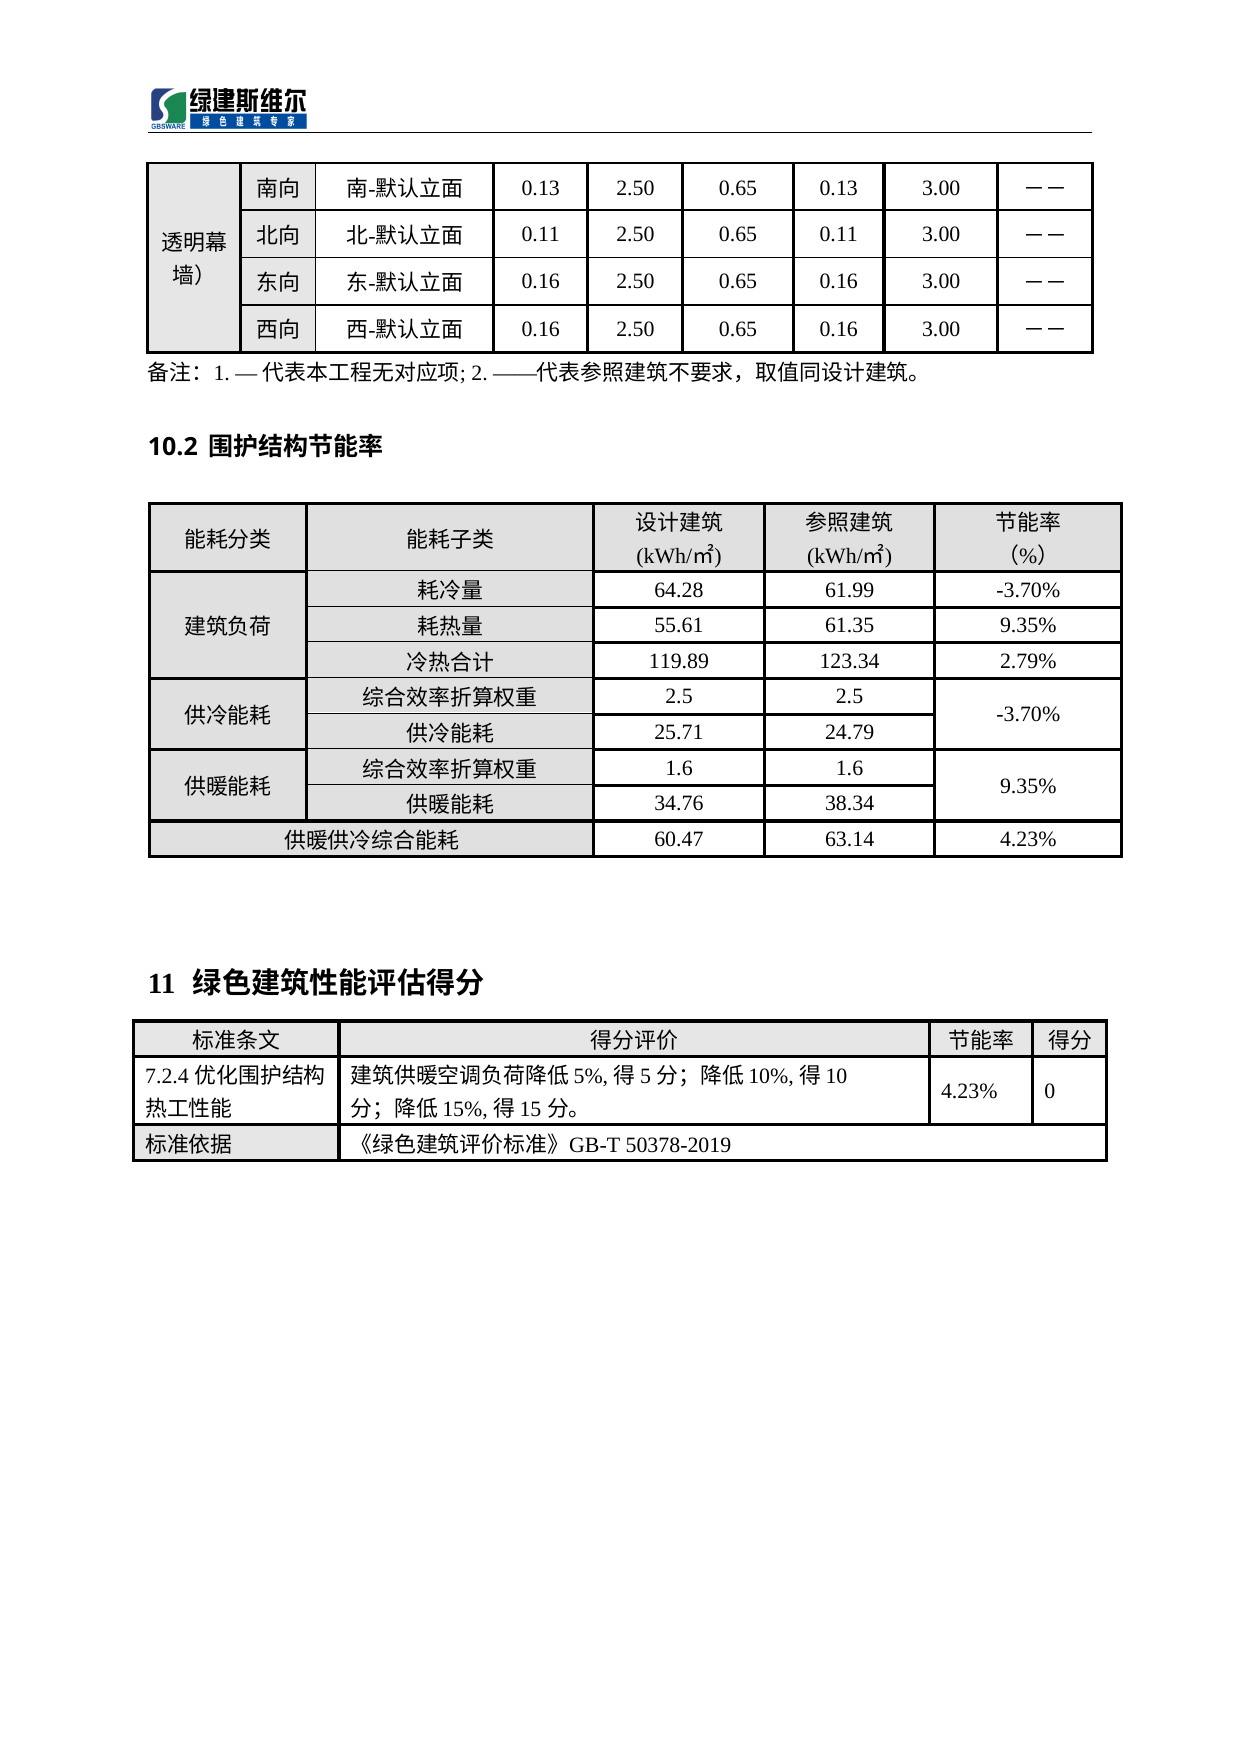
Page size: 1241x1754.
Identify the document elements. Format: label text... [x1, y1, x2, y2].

table_cell 60.47 [595, 823, 763, 855]
table_cell 0.11 [795, 211, 882, 257]
table_cell 55.61 [595, 609, 763, 641]
table_cell 供暖能耗 [308, 785, 592, 819]
subtitle 围护结构节能率 [148, 412, 1092, 477]
table_cell 2.50 [589, 211, 681, 257]
table_cell 34.76 [595, 787, 763, 819]
table_cell 综合效率折算权重 [308, 749, 592, 784]
table_cell 2.50 [589, 164, 681, 209]
table_cell 2.50 [589, 258, 681, 304]
table_header 标准条文 [135, 1023, 337, 1055]
table_cell 123.34 [766, 644, 933, 677]
table_cell 0.16 [495, 306, 586, 351]
table_cell 24.79 [766, 716, 933, 748]
table_cell 64.28 [595, 573, 763, 606]
table_cell 9.35% [936, 609, 1120, 641]
table_cell 0.65 [684, 258, 792, 304]
table_cell 63.14 [766, 823, 933, 855]
table_cell －－ [999, 258, 1091, 304]
table_cell 《绿色建筑评价标准》GB-T 50378-2019 [341, 1126, 1105, 1159]
table_cell 4.23% [931, 1058, 1031, 1123]
table_cell 供暖能耗 [151, 751, 305, 819]
table_cell 0.13 [795, 164, 882, 209]
table_cell －－ [999, 164, 1091, 209]
table_cell 北向 [242, 211, 315, 257]
table_cell 0.16 [495, 258, 586, 304]
table_cell 综合效率折算权重 [308, 678, 592, 712]
table_cell 0 [1034, 1058, 1105, 1123]
table_cell 2.79% [936, 644, 1120, 677]
table_cell 61.99 [766, 573, 933, 606]
table_cell 1.6 [595, 751, 763, 784]
table_cell -3.70% [936, 680, 1120, 748]
table_cell －－ [999, 211, 1091, 257]
table_cell 西向 [242, 306, 315, 351]
table_cell 标准依据 [135, 1126, 337, 1159]
table_header 得分 [1034, 1023, 1105, 1055]
table_cell 北-默认立面 [316, 211, 492, 257]
table_cell 7.2.4 优化围护结构热工性能 [135, 1058, 337, 1123]
table_cell 61.35 [766, 609, 933, 641]
table_cell 4.23% [936, 823, 1120, 855]
table_cell -3.70% [936, 573, 1120, 606]
table_cell 38.34 [766, 787, 933, 819]
table_cell 9.35% [936, 751, 1120, 819]
table_cell 西-默认立面 [316, 306, 492, 351]
table_header 节能率 （%） [936, 505, 1120, 570]
table_cell 供冷能耗 [308, 714, 592, 748]
table_cell 3.00 [886, 258, 996, 304]
table_cell 供冷能耗 [151, 680, 305, 748]
table_cell 南-默认立面 [316, 164, 492, 209]
table_header 能耗分类 [151, 505, 305, 570]
table_cell 3.00 [886, 211, 996, 257]
table_cell 2.50 [589, 306, 681, 351]
table_cell 外窗（包括透明幕墙） [149, 164, 239, 351]
table_cell 3.00 [886, 306, 996, 351]
table_cell 冷热合计 [308, 642, 592, 677]
table_cell 南向 [242, 164, 315, 209]
table_cell 119.89 [595, 644, 763, 677]
table_cell 0.65 [684, 211, 792, 257]
table_cell 25.71 [595, 716, 763, 748]
table_cell 3.00 [886, 164, 996, 209]
table_cell 0.65 [684, 164, 792, 209]
table_cell 供暖供冷综合能耗 [151, 823, 592, 855]
table_cell 0.13 [495, 164, 586, 209]
table_cell 0.16 [795, 258, 882, 304]
table_header 能耗子类 [308, 505, 592, 570]
table_cell 耗冷量 [308, 571, 592, 606]
table_cell 东向 [242, 258, 315, 304]
table_header 节能率 [931, 1023, 1031, 1055]
table_cell 1.6 [766, 751, 933, 784]
table_cell 0.65 [684, 306, 792, 351]
table_cell 0.16 [795, 306, 882, 351]
text 备注：1. — 代表本工程无对应项; 2. ——代表参照建筑不要求，取值同设计建筑。 [148, 354, 1092, 387]
table_header 参照建筑 (kWh/㎡) [766, 505, 933, 570]
table_cell 耗热量 [308, 607, 592, 641]
picture [147, 88, 308, 130]
table_cell 建筑供暖空调负荷降低5%, 得5 分；降低10%, 得10 分；降低15%, 得15 分。 [341, 1058, 928, 1123]
table_cell 建筑负荷 [151, 573, 305, 677]
table_cell 2.5 [595, 680, 763, 712]
table_cell 0.11 [495, 211, 586, 257]
table_cell 东-默认立面 [316, 258, 492, 304]
table_cell －－ [999, 306, 1091, 351]
subtitle 绿色建筑性能评估得分 [148, 948, 1092, 1013]
table_header 设计建筑 (kWh/㎡) [595, 505, 763, 570]
table_header 得分评价 [341, 1023, 928, 1055]
table_cell 2.5 [766, 680, 933, 712]
